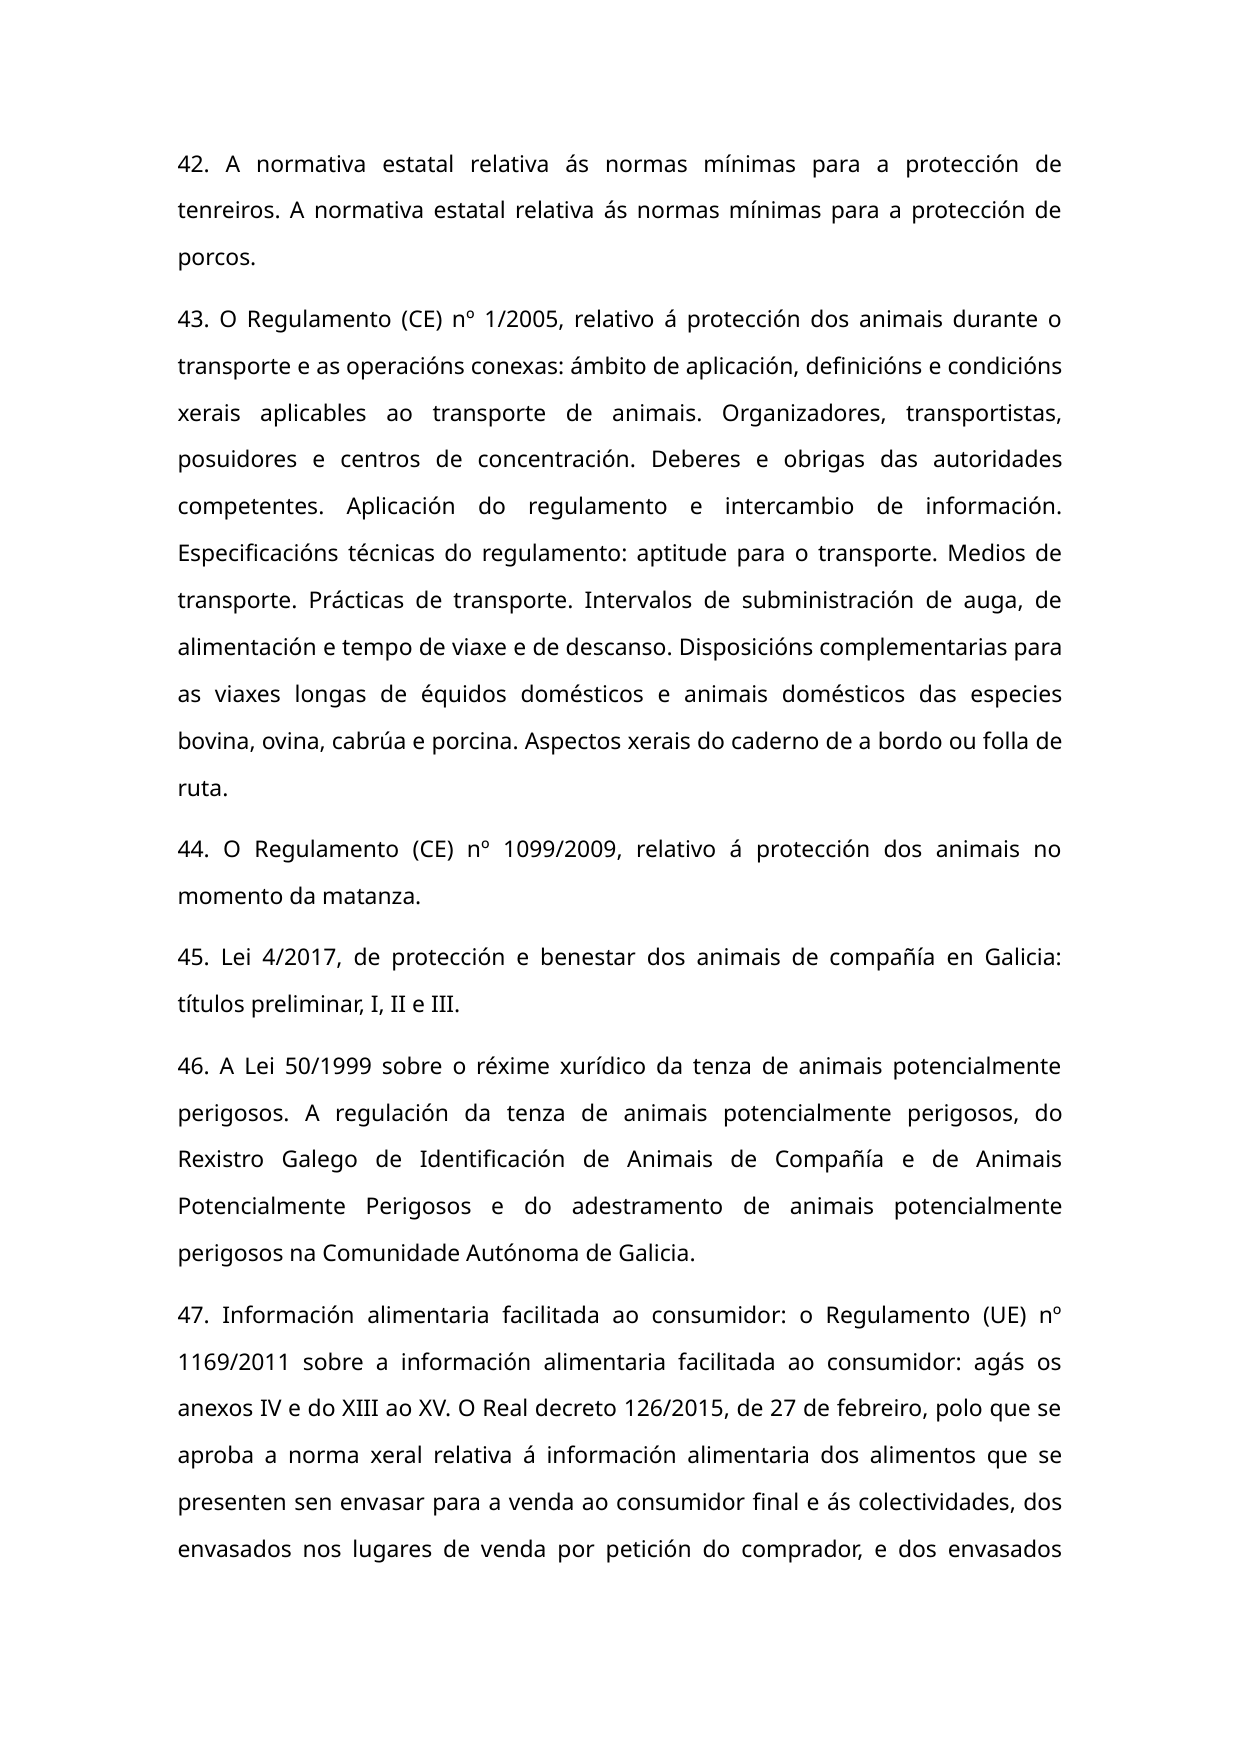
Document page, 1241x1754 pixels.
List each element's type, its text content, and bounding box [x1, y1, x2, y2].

text 46. A Lei 50/1999 sobre o réxime xurídico da tenza de animais potencialmente perigosos. A regulación da tenza de animais potencialmente perigosos, do Rexistro Galego de Identificación de Animais de Compañía e de Animais Potencialmente Perigosos e do adestramento de animais potencialmente perigosos na Comunidade Autónoma de Galicia. [177, 1050, 1063, 1268]
text 45. Lei 4/2017, de protección e benestar dos animais de compañía en Galicia: títulos preliminar, I, II e III. [177, 941, 1063, 1019]
text 44. O Regulamento (CE) nº 1099/2009, relativo á protección dos animais no momento da matanza. [177, 833, 1063, 911]
text 43. O Regulamento (CE) nº 1/2005, relativo á protección dos animais durante o transporte e as operacións conexas: ámbito de aplicación, definicións e condicións xerais aplicables ao transporte de animais. Organizadores, transportistas, posuidores e centros de concentración. Deberes e obrigas das autoridades competentes. Aplicación do regulamento e intercambio de información. Especificacións técnicas do regulamento: aptitude para o transporte. Medios de transporte. Prácticas de transporte. Intervalos de subministración de auga, de alimentación e tempo de viaxe e de descanso. Disposicións complementarias para as viaxes longas de équidos domésticos e animais domésticos das especies bovina, ovina, cabrúa e porcina. Aspectos xerais do caderno de a bordo ou folla de ruta. [177, 303, 1063, 803]
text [177, 1299, 1063, 1564]
text 42. A normativa estatal relativa ás normas mínimas para a protección de tenreiros. A normativa estatal relativa ás normas mínimas para a protección de porcos. [177, 148, 1063, 273]
